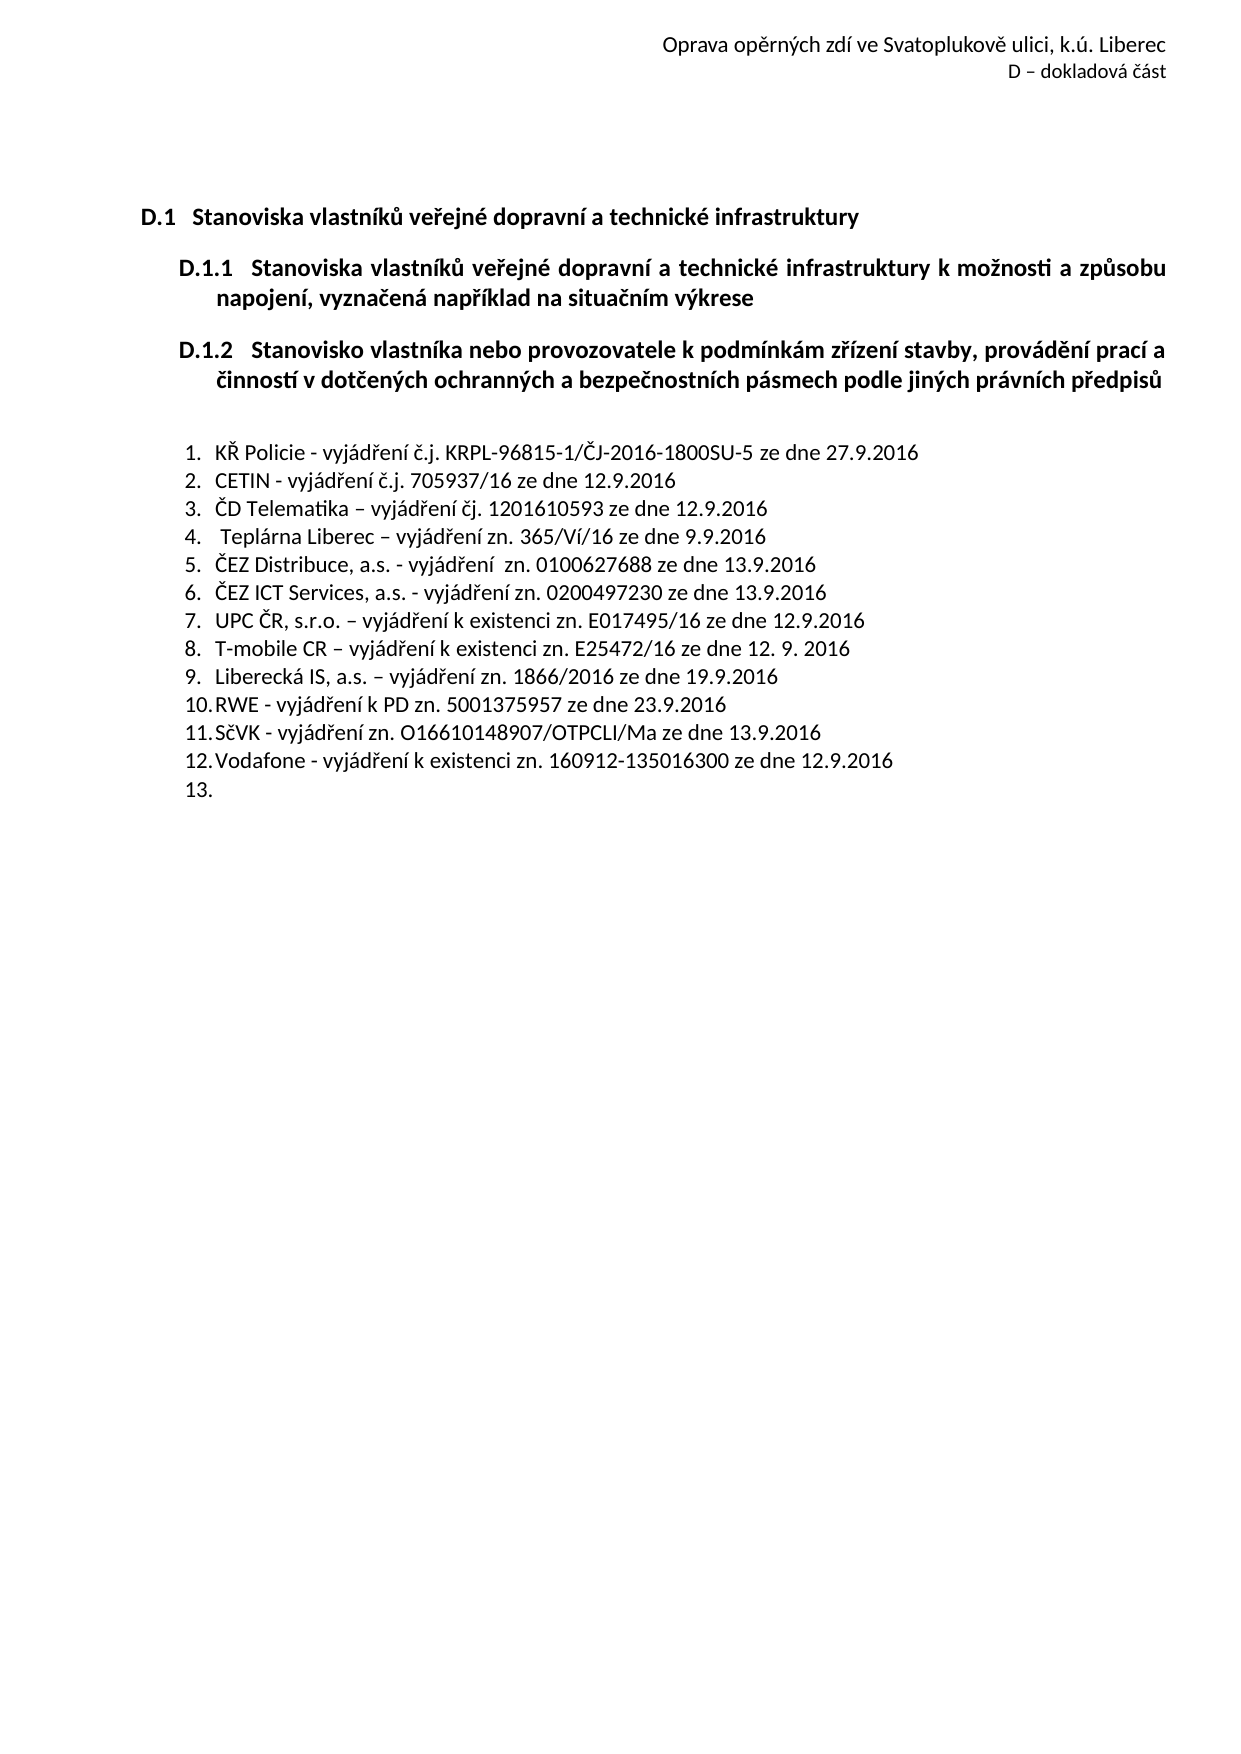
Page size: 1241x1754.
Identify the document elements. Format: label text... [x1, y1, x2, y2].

list ČEZ ICT Services, a.s. - vyjádření zn. 0200497230 ze dne 13.9.2016 [184, 578, 1167, 606]
list ČD Telematika – vyjádření čj. 1201610593 ze dne 12.9.2016 [184, 494, 1167, 522]
list RWE - vyjádření k PD zn. 5001375957 ze dne 23.9.2016 [184, 691, 1167, 718]
list KŘ Policie - vyjádření č.j. KRPL-96815-1/ČJ-2016-1800SU-5 ze dne 27.9.2016 [184, 438, 1167, 466]
list ČEZ Distribuce, a.s. - vyjádření zn. 0100627688 ze dne 13.9.2016 [184, 550, 1167, 578]
subtitle Stanoviska vlastníků veřejné dopravní a technické infrastruktury k možnosti a způsobu napojení, vyznačená například na situačním výkrese [178, 252, 1167, 313]
subtitle Stanovisko vlastníka nebo provozovatele k podmínkám zřízení stavby, provádění prací a činností v dotčených ochranných a bezpečnostních pásmech podle jiných právních předpisů [178, 334, 1167, 395]
subtitle Stanoviska vlastníků veřejné dopravní a technické infrastruktury [141, 201, 1167, 231]
list Vodafone - vyjádření k existenci zn. 160912-135016300 ze dne 12.9.2016 [184, 747, 1167, 774]
list Teplárna Liberec – vyjádření zn. 365/Ví/16 ze dne 9.9.2016 [184, 522, 1167, 550]
list CETIN - vyjádření č.j. 705937/16 ze dne 12.9.2016 [184, 466, 1167, 494]
list SčVK - vyjádření zn. O16610148907/OTPCLI/Ma ze dne 13.9.2016 [184, 718, 1167, 747]
list UPC ČR, s.r.o. – vyjádření k existenci zn. E017495/16 ze dne 12.9.2016 [184, 606, 1167, 634]
list Liberecká IS, a.s. – vyjádření zn. 1866/2016 ze dne 19.9.2016 [184, 662, 1167, 691]
list T-mobile CR – vyjádření k existenci zn. E25472/16 ze dne 12. 9. 2016 [184, 634, 1167, 662]
